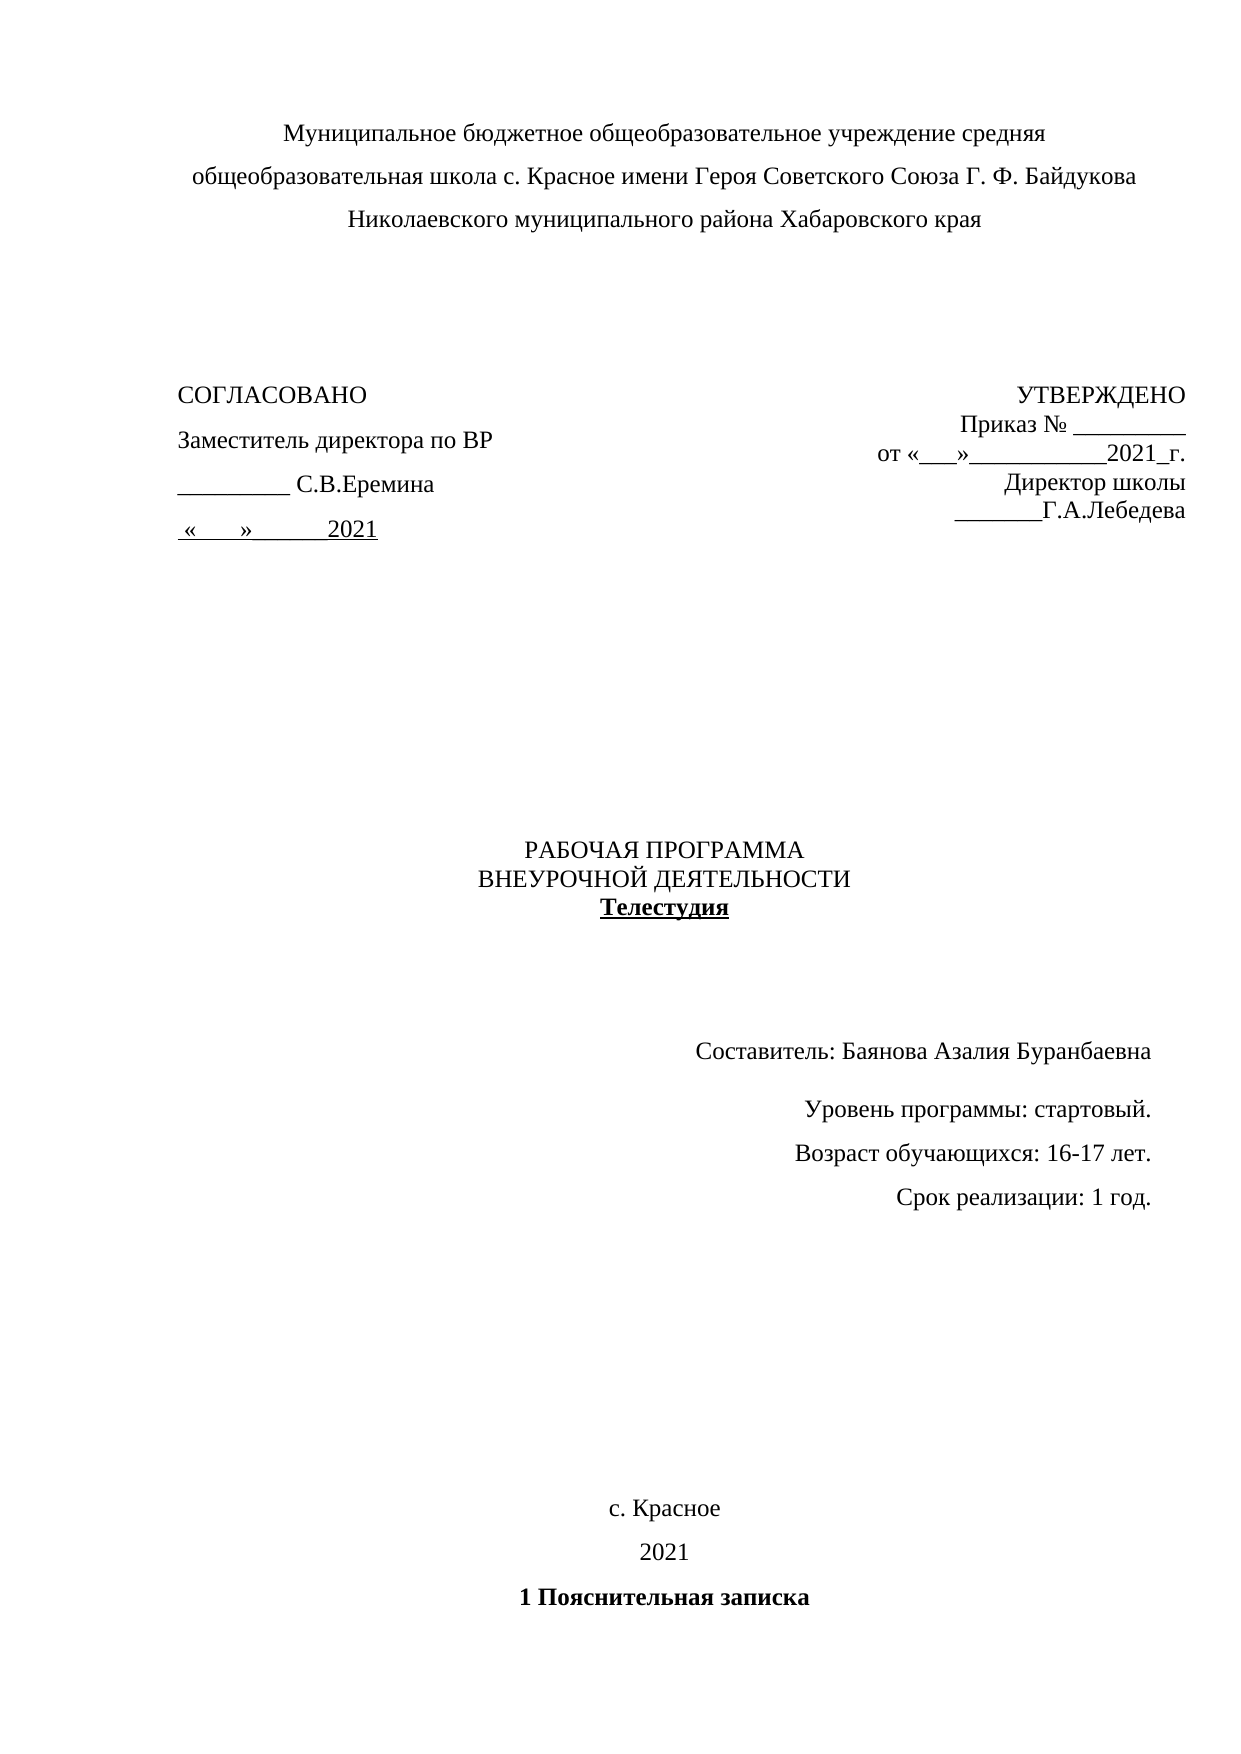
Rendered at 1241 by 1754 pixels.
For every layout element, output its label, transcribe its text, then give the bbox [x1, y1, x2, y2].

text ВНЕУРОЧНОЙ ДЕЯТЕЛЬНОСТИ [177, 864, 1152, 892]
text 1 Пояснительная записка [177, 1582, 1152, 1611]
text Возраст обучающихся: 16-17 лет. [177, 1138, 1152, 1167]
text Телестудия [177, 892, 1152, 921]
text 2021 [177, 1537, 1152, 1566]
table_header СОГЛАСОВАНО Заместитель директора по ВР _________ С.В.Еремина « »______2021 [177, 381, 797, 569]
text Составитель: Баянова Азалия Буранбаевна [177, 1036, 1152, 1065]
text Срок реализации: 1 год. [177, 1182, 1152, 1211]
text Муниципальное бюджетное общеобразовательное учреждение средняя общеобразовательная школа с. Красное имени Героя Советского Союза Г. Ф. Байдукова Николаевского муниципального района Хабаровского края [177, 118, 1152, 233]
text с. Красное [177, 1493, 1152, 1522]
table_header УТВЕРЖДЕНО Приказ № _________ от «___»___________2021_г. Директор школы _______Г.А.Лебедева [797, 381, 1186, 569]
text РАБОЧАЯ ПРОГРАММА [177, 835, 1152, 864]
text Уровень программы: стартовый. [177, 1094, 1152, 1122]
